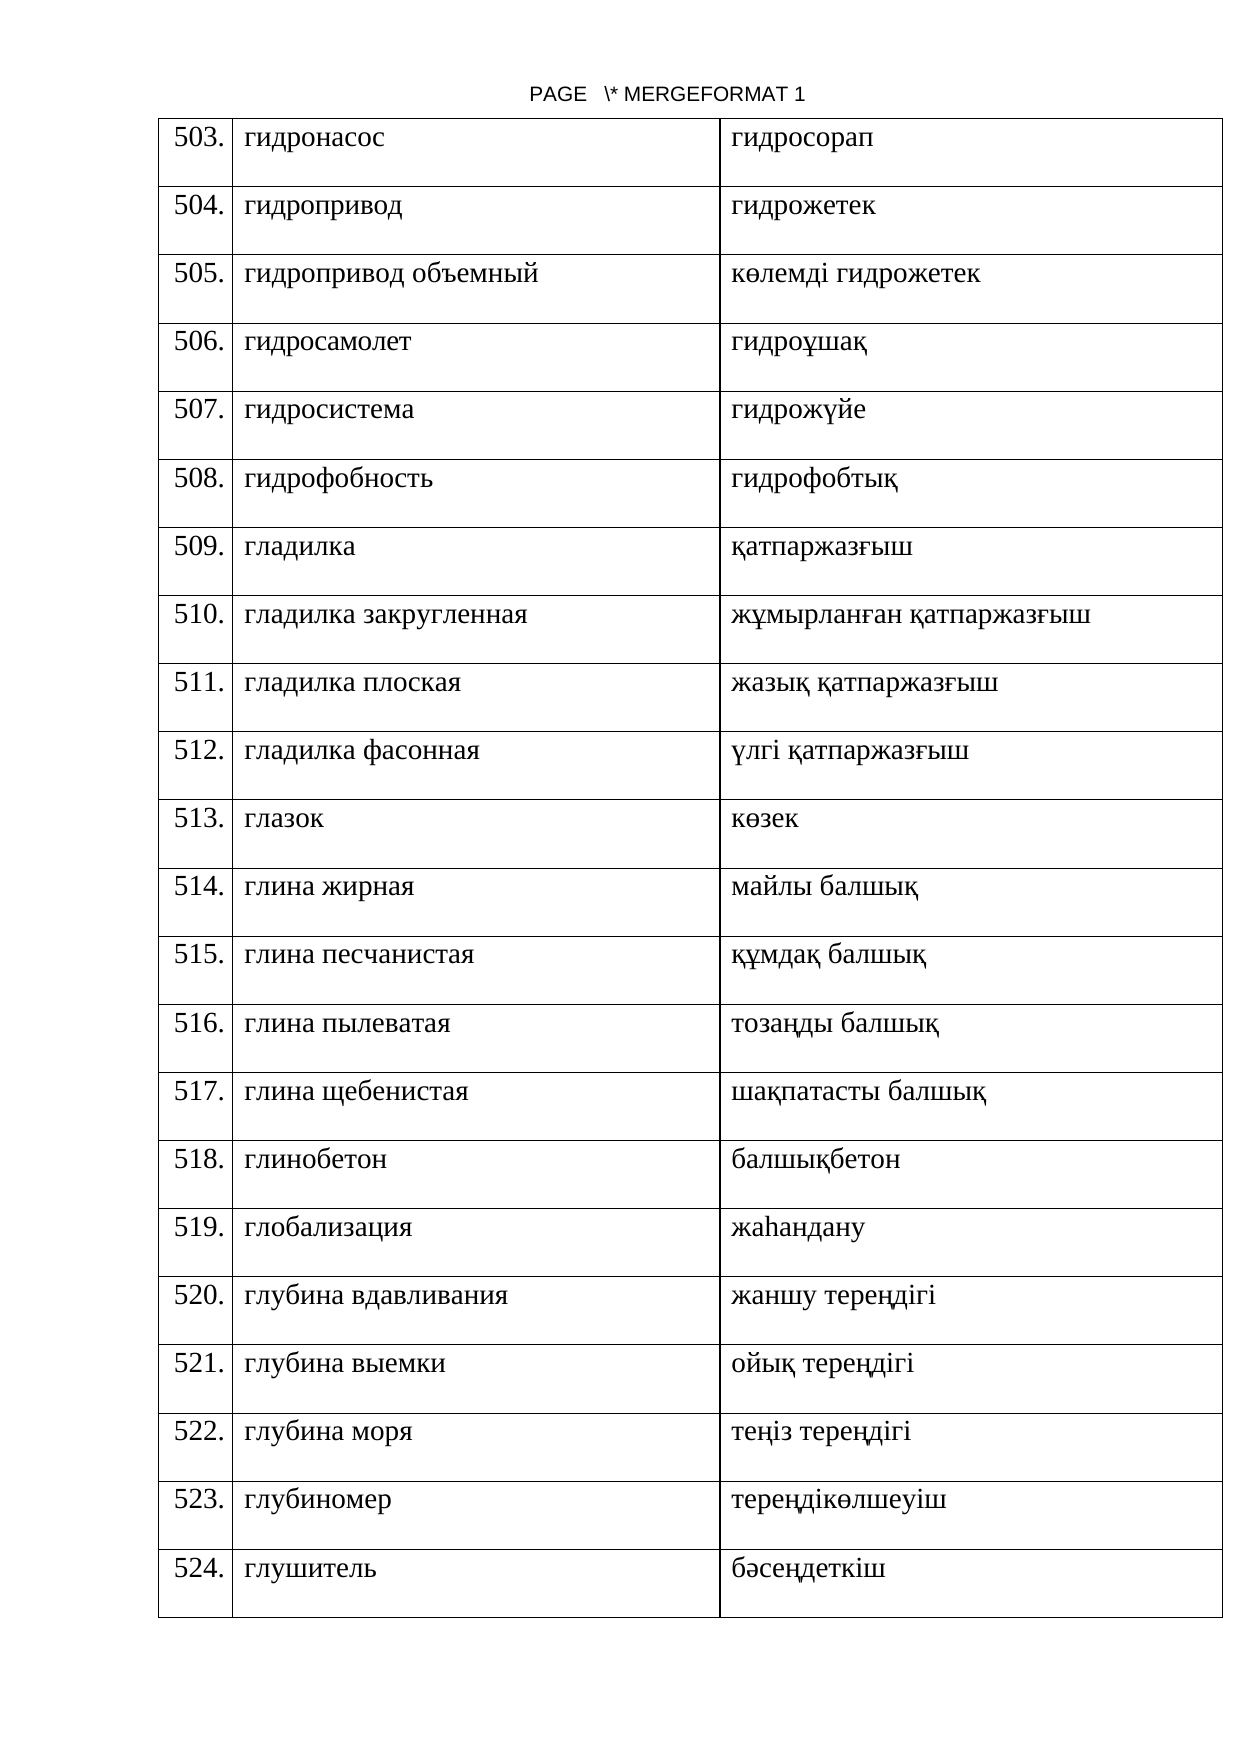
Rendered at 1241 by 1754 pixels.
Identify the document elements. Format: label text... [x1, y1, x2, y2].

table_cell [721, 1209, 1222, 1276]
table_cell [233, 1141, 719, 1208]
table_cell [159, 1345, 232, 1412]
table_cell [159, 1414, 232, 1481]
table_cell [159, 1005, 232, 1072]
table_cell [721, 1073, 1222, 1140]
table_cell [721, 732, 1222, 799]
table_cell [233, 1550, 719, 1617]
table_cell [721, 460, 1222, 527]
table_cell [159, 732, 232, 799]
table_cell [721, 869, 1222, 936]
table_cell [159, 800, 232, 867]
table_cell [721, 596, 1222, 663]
table_cell [159, 187, 232, 254]
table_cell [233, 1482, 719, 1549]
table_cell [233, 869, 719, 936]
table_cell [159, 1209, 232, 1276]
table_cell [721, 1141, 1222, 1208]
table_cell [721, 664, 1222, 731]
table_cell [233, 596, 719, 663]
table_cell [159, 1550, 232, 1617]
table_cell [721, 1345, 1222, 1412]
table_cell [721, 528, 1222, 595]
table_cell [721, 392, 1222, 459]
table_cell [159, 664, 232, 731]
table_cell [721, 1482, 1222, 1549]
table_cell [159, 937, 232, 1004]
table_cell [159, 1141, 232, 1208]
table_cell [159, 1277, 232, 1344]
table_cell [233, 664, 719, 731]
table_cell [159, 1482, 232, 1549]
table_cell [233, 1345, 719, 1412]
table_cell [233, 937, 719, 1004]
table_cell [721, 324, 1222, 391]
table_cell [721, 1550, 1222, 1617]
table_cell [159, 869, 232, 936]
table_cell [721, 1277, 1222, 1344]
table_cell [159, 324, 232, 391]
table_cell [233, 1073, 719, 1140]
table_cell [159, 119, 232, 186]
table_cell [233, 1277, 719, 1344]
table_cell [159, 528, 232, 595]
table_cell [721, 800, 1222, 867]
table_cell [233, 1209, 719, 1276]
table_cell гидрожетек [721, 187, 1222, 254]
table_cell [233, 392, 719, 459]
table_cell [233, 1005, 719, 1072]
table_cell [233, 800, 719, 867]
table_cell гидросорап [721, 119, 1222, 186]
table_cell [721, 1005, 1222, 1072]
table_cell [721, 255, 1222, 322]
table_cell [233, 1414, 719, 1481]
table_cell гидронасос [233, 119, 719, 186]
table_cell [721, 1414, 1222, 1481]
table_cell гидропривод [233, 187, 719, 254]
table_cell гидропривод объемный [233, 255, 719, 322]
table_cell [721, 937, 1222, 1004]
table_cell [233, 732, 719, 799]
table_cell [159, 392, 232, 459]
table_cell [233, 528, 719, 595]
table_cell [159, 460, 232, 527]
table_cell [159, 255, 232, 322]
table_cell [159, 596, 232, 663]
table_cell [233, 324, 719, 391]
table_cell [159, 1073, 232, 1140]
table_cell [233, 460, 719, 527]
